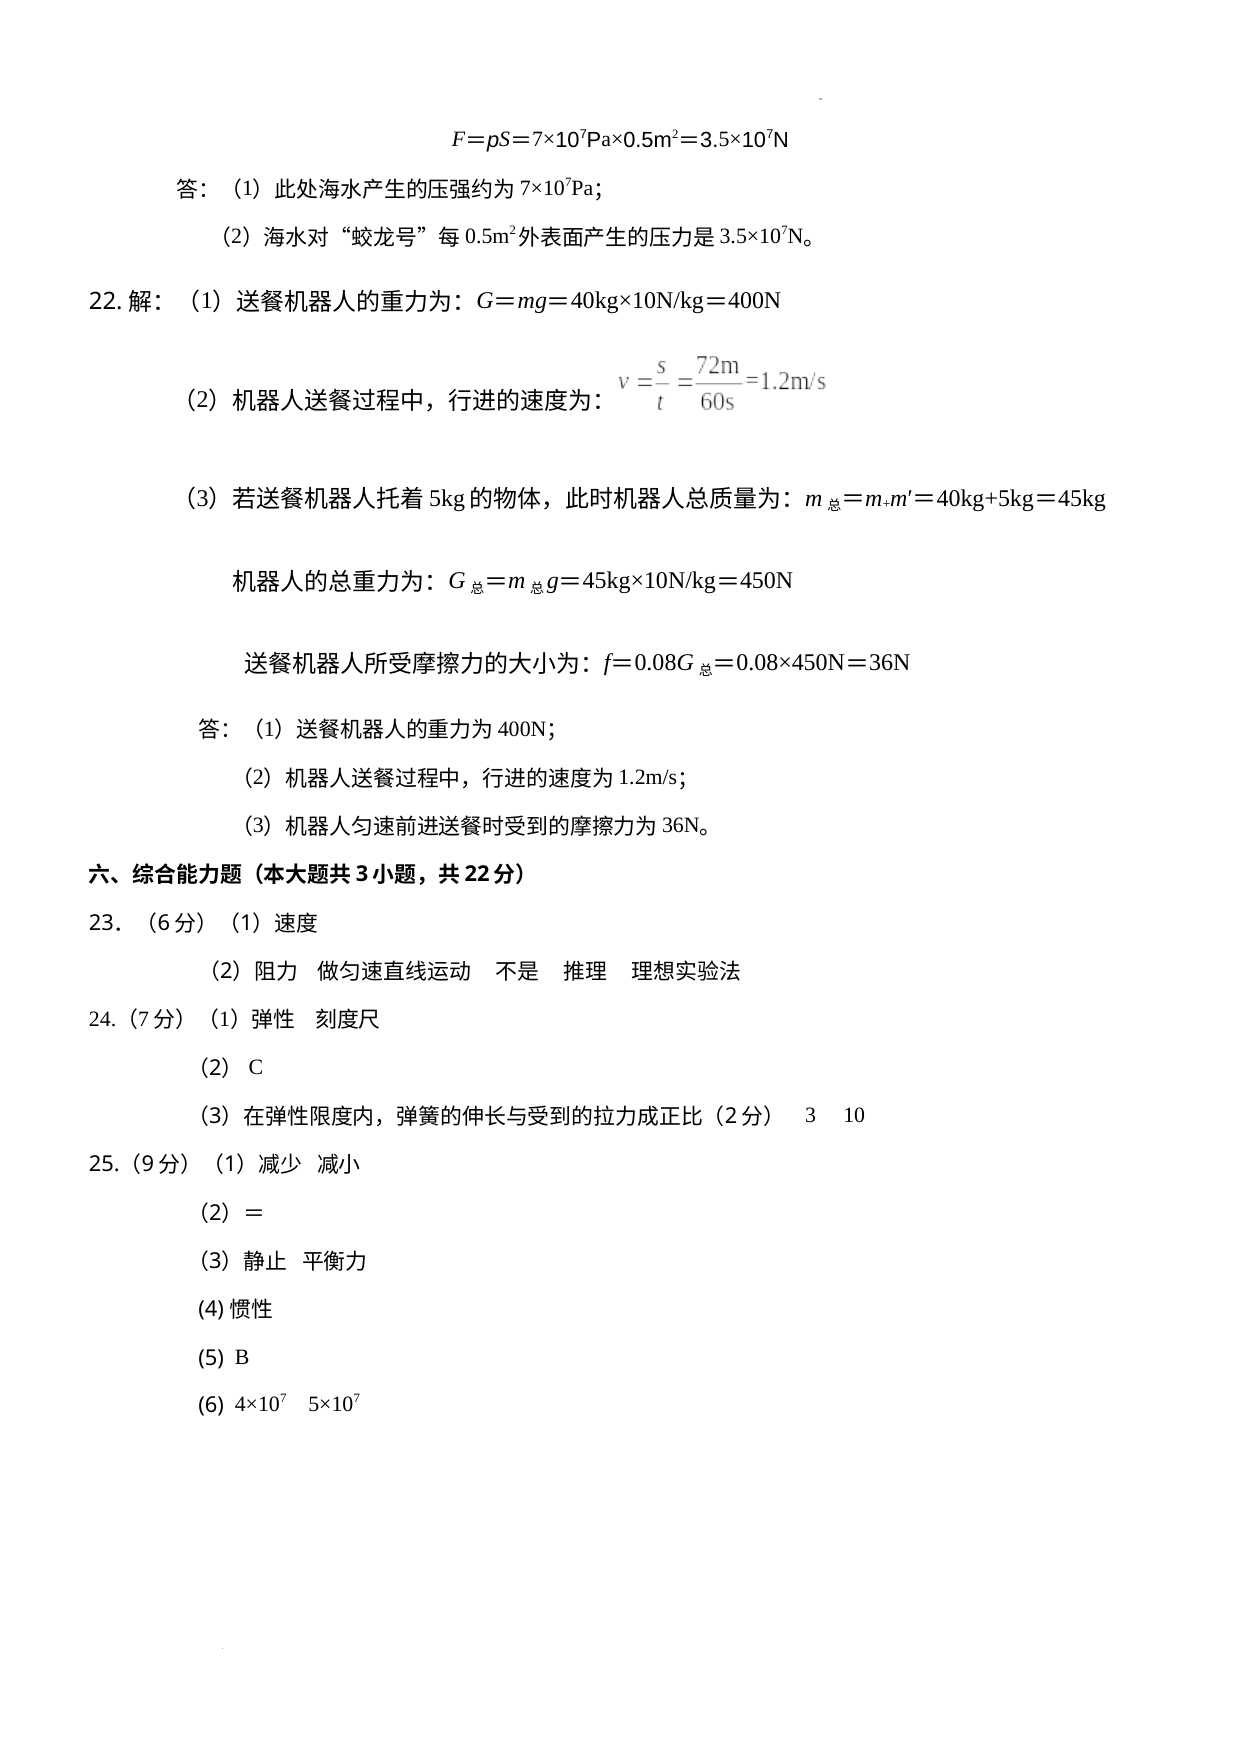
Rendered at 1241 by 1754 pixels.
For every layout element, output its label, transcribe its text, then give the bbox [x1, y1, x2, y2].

text 答：（1）此处海水产生的压强约为7×107Pa； [89, 171, 1152, 204]
text （3）在弹性限度内，弹簧的伸长与受到的拉力成正比（2分） 3 10 [89, 1098, 1152, 1131]
text （2）海水对“蛟龙号”每0.5m2外表面产生的压力是3.5×107N。 [89, 219, 1152, 252]
text 六、综合能力题（本大题共3小题，共22分） [89, 857, 1152, 889]
text (6) 4×107 5×107 [89, 1388, 1152, 1420]
text （3）若送餐机器人托着5kg的物体，此时机器人总质量为：m总＝m+m′＝40kg+5kg＝45kg [89, 465, 1152, 530]
text 23．（6分）（1）速度 [89, 905, 1152, 938]
text F＝pS＝7×107Pa×0.5m2＝3.5×107N [89, 123, 1152, 155]
text （2）机器人送餐过程中，行进的速度为1.2m/s； [89, 760, 1152, 793]
text （3）机器人匀速前进送餐时受到的摩擦力为36N。 [89, 808, 1152, 841]
text 22. 解：（1）送餐机器人的重力为：G＝mg＝40kg×10N/kg＝400N [89, 268, 1152, 333]
text 答：（1）送餐机器人的重力为400N； [89, 712, 1152, 744]
text (4) 惯性 [89, 1292, 1152, 1324]
text 送餐机器人所受摩擦力的大小为：f＝0.08G总＝0.08×450N＝36N [89, 629, 1152, 694]
text （3）静止 平衡力 [89, 1243, 1152, 1276]
text （2）阻力 做匀速直线运动 不是 推理 理想实验法 [89, 953, 1152, 986]
text 机器人的总重力为：G总＝m总g＝45kg×10N/kg＝450N [89, 547, 1152, 612]
text （2）＝ [89, 1195, 1152, 1228]
text （2） C [89, 1050, 1152, 1083]
text 24.（7分）（1）弹性 刻度尺 [89, 1002, 1152, 1034]
text （2）机器人送餐过程中，行进的速度为： [89, 350, 1152, 448]
text (5) B [89, 1340, 1152, 1373]
text 25.（9分）（1）减少 减小 [89, 1147, 1152, 1179]
